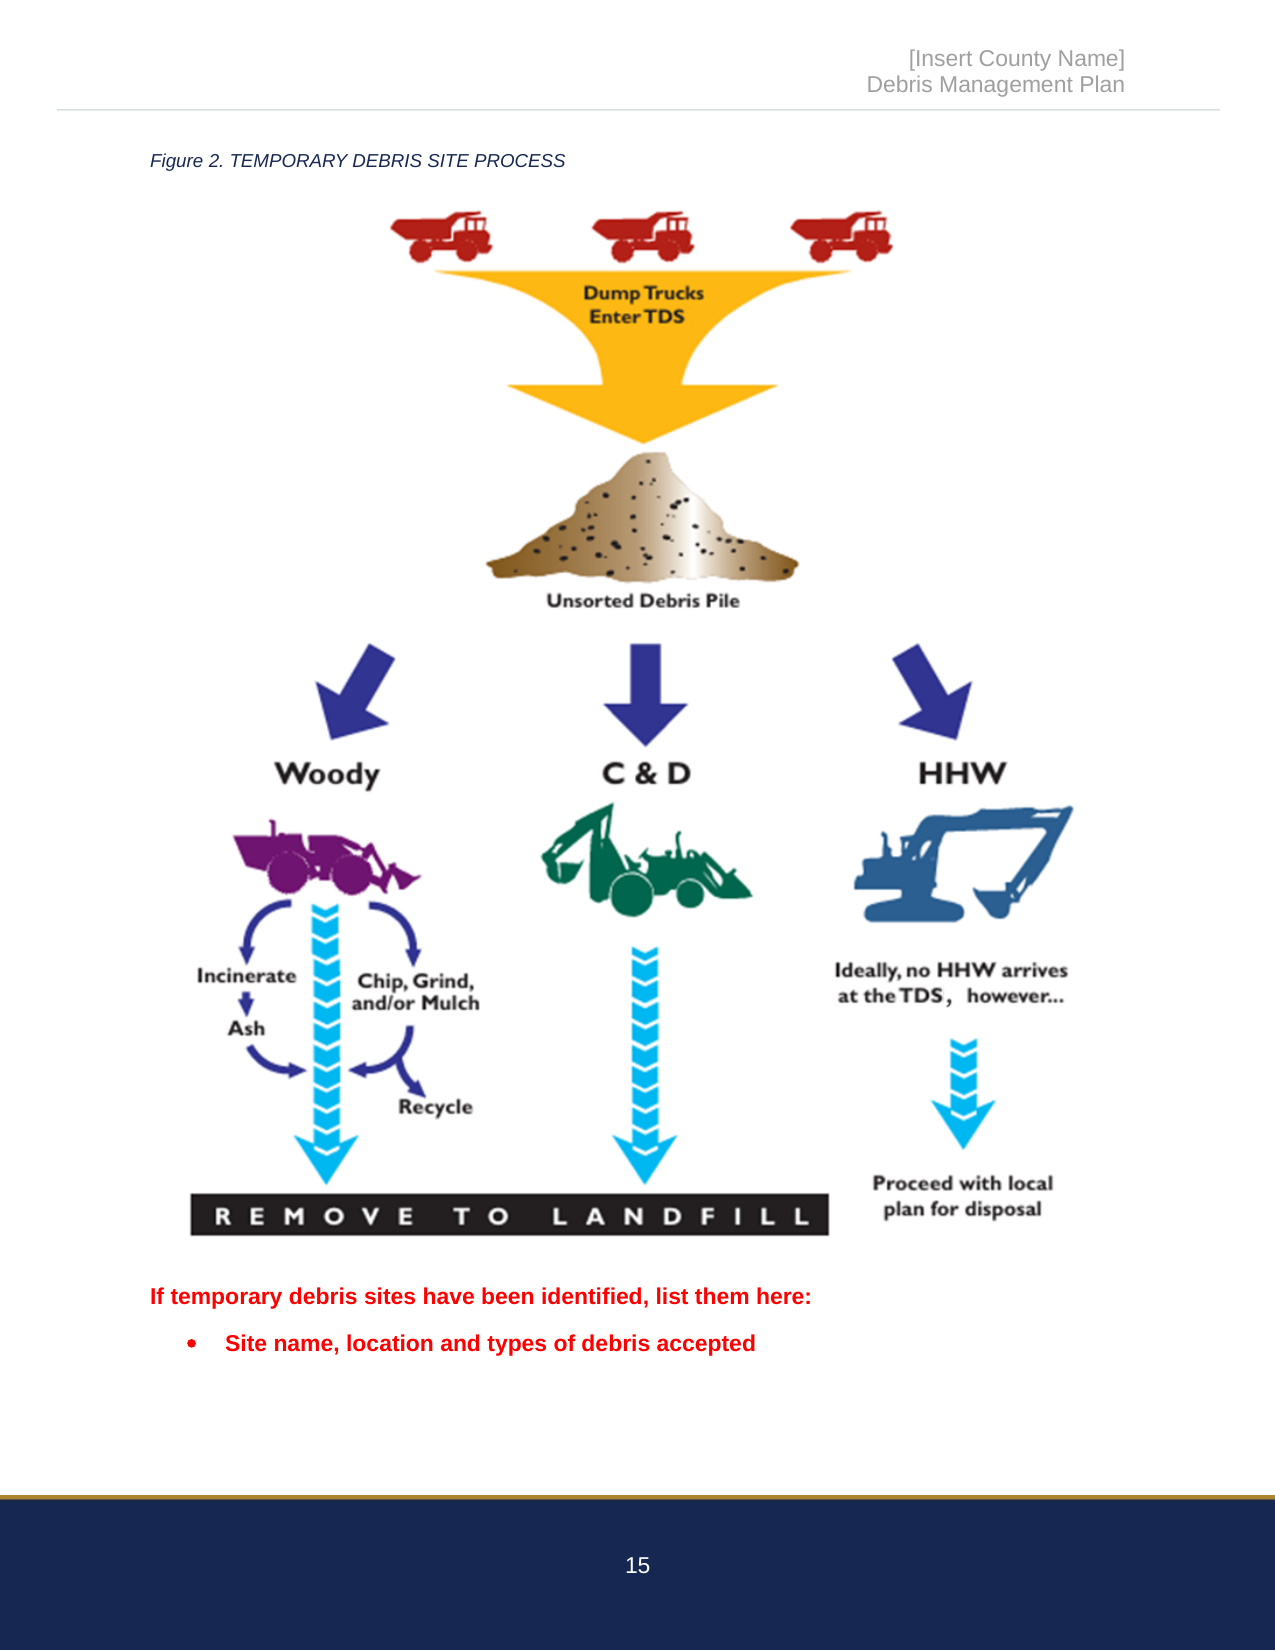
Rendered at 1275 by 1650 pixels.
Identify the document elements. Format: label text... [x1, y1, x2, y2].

picture [0, 1495, 1275, 1650]
picture [0, 0, 1275, 149]
text If temporary debris sites have been identified, list them here: [150, 1283, 1125, 1309]
list Site name, location and types of debris accepted [187, 1330, 1125, 1356]
picture [158, 192, 1117, 1263]
